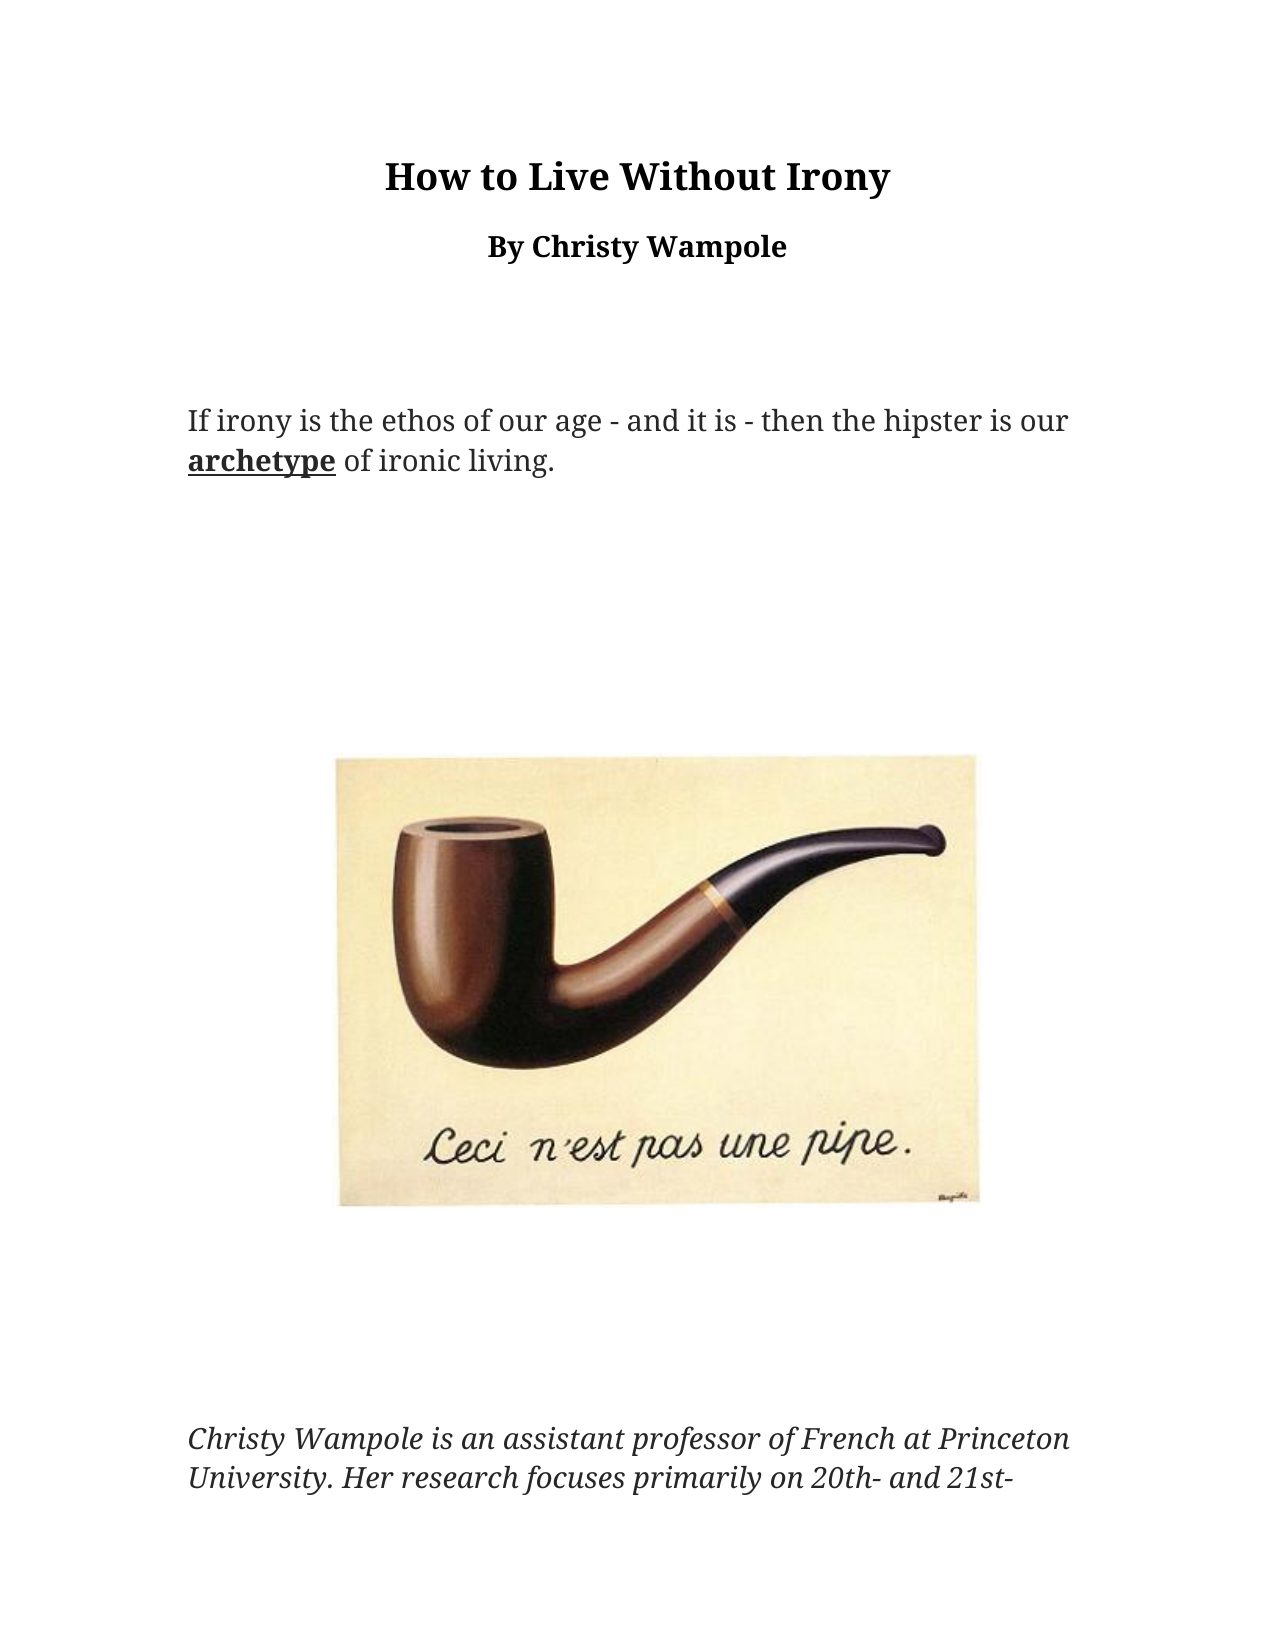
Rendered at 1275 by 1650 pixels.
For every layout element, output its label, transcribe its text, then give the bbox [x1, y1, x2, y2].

text How to Live Without Irony [187, 150, 1087, 201]
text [187, 1418, 1087, 1497]
text If irony is the ethos of our age - and it is - then the hipster is our archetype of ironic living. [187, 400, 1087, 480]
picture [331, 753, 983, 1208]
text By Christy Wampole [187, 226, 1087, 266]
